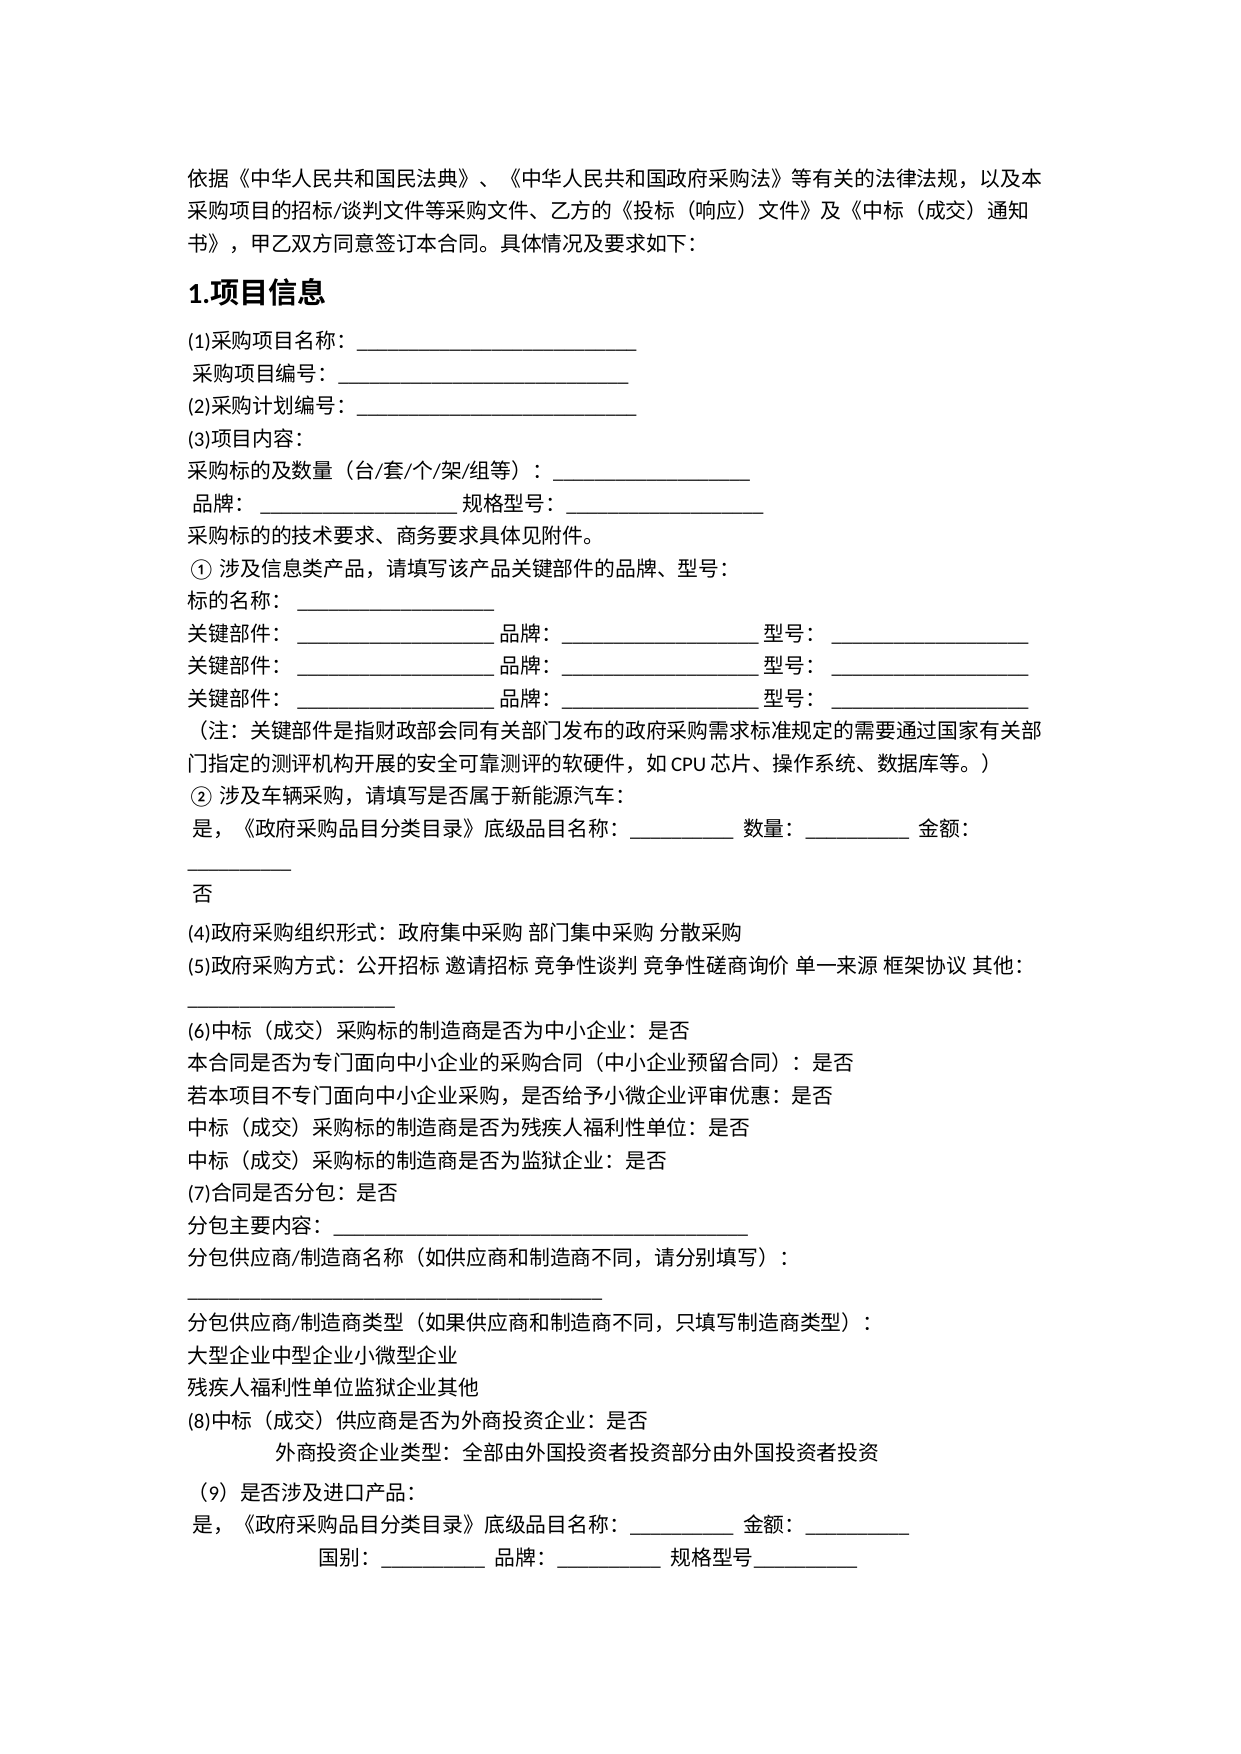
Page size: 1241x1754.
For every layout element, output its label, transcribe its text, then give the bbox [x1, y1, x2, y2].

text 分包供应商/制造商名称（如供应商和制造商不同，请分别填写）： [187, 1242, 1053, 1274]
text 采购标的及数量（台/套/个/架/组等）：___________________ [187, 454, 1053, 487]
text 分包供应商/制造商类型（如果供应商和制造商不同，只填写制造商类型）： [187, 1307, 1053, 1339]
text 国别：__________ 品牌：__________ 规格型号__________ [187, 1541, 1053, 1574]
text 中标（成交）采购标的制造商是否为监狱企业：是否 [187, 1144, 1053, 1177]
text ________________________________________ [187, 1274, 1053, 1307]
text (3)项目内容： [187, 422, 1053, 454]
text 1.项目信息 [187, 259, 1053, 324]
text 外商投资企业类型：全部由外国投资者投资部分由外国投资者投资 [187, 1437, 1053, 1469]
text (1)采购项目名称：___________________________ [187, 324, 1053, 357]
text 关键部件： ___________________ 品牌：___________________ 型号： ___________________ [187, 617, 1053, 649]
text 中标（成交）采购标的制造商是否为残疾人福利性单位：是否 [187, 1112, 1053, 1144]
text ②涉及车辆采购，请填写是否属于新能源汽车： [187, 779, 1053, 812]
text 大型企业中型企业小微型企业 [187, 1339, 1053, 1372]
text ①涉及信息类产品，请填写该产品关键部件的品牌、型号： [187, 552, 1053, 584]
text (2)采购计划编号：___________________________ [187, 389, 1053, 422]
text 采购标的的技术要求、商务要求具体见附件。 [187, 519, 1053, 552]
text 关键部件： ___________________ 品牌：___________________ 型号： ___________________ [187, 682, 1053, 714]
text 本合同是否为专门面向中小企业的采购合同（中小企业预留合同）：是否 [187, 1047, 1053, 1079]
text （9）是否涉及进口产品： [187, 1476, 1053, 1509]
text 残疾人福利性单位监狱企业其他 [187, 1372, 1053, 1404]
text 标的名称： ___________________ [187, 584, 1053, 617]
text （注：关键部件是指财政部会同有关部门发布的政府采购需求标准规定的需要通过国家有关部门指定的测评机构开展的安全可靠测评的软硬件，如CPU芯片、操作系统、数据库等。） [187, 714, 1053, 779]
text (7)合同是否分包：是否 [187, 1177, 1053, 1209]
text 否 [187, 877, 1053, 909]
text 关键部件： ___________________ 品牌：___________________ 型号： ___________________ [187, 649, 1053, 682]
text 若本项目不专门面向中小企业采购，是否给予小微企业评审优惠：是否 [187, 1079, 1053, 1112]
text (5)政府采购方式：公开招标 邀请招标 竞争性谈判 竞争性磋商询价 单一来源 框架协议 其他：____________________ [187, 949, 1053, 1014]
text (6)中标（成交）采购标的制造商是否为中小企业：是否 [187, 1014, 1053, 1047]
text 依据《中华人民共和国民法典》、《中华人民共和国政府采购法》等有关的法律法规，以及本采购项目的招标/谈判文件等采购文件、乙方的《投标（响应）文件》及《中标（成交）通知书》，甲乙双方同意签订本合同。具体情况及要求如下： [187, 162, 1053, 259]
text 采购项目编号：____________________________ [187, 357, 1053, 389]
text 分包主要内容：________________________________________ [187, 1209, 1053, 1242]
text 是，《政府采购品目分类目录》底级品目名称：__________ 金额：__________ [187, 1509, 1053, 1541]
text 品牌： ___________________ 规格型号：___________________ [187, 487, 1053, 519]
text 是，《政府采购品目分类目录》底级品目名称：__________ 数量：__________ 金额：__________ [187, 812, 1053, 877]
text (4)政府采购组织形式：政府集中采购 部门集中采购 分散采购 [187, 917, 1053, 949]
text (8)中标（成交）供应商是否为外商投资企业：是否 [187, 1404, 1053, 1437]
